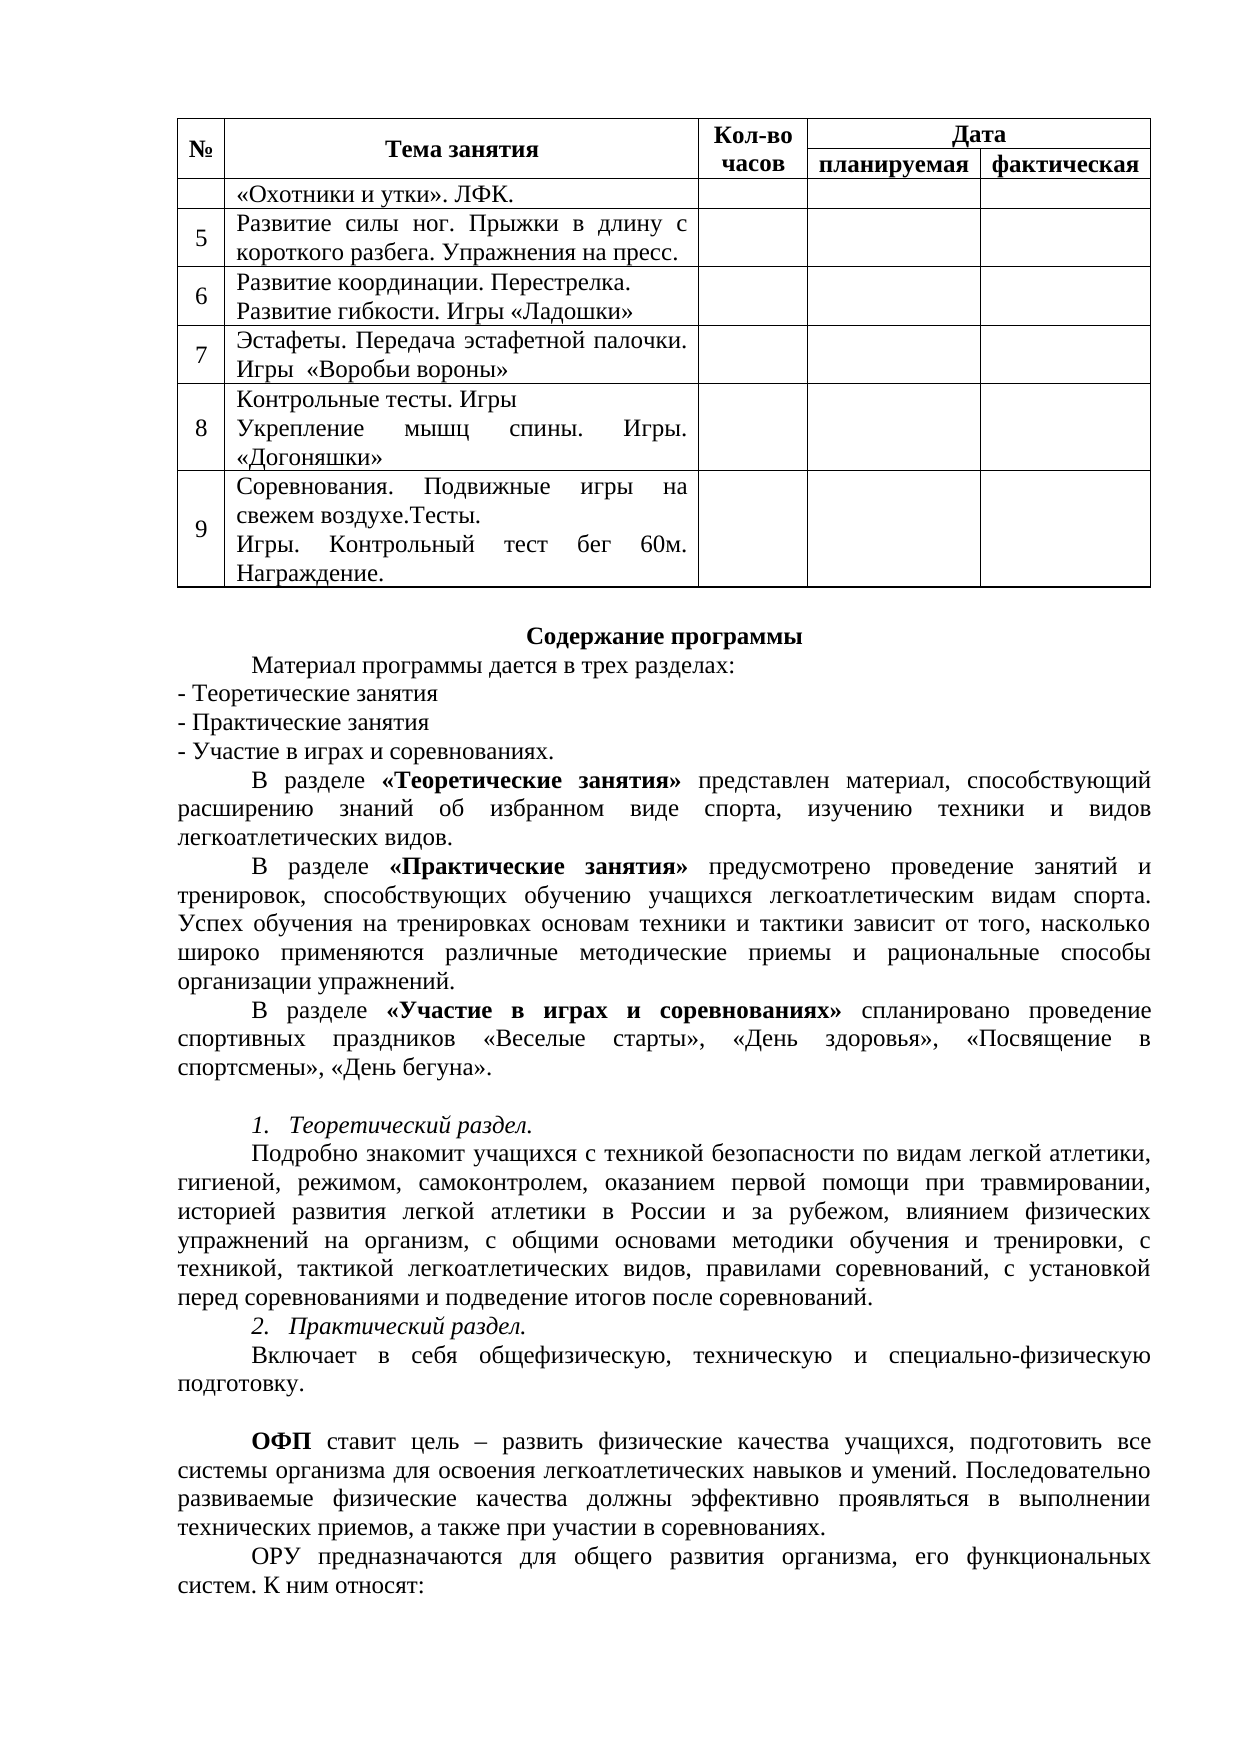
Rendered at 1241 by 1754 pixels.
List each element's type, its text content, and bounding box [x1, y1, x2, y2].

text - Участие в играх и соревнованиях. [177, 736, 1152, 765]
table_cell 8 [178, 384, 224, 470]
table_cell 7 [178, 326, 224, 383]
table_cell [981, 326, 1150, 383]
table_cell [699, 267, 807, 324]
table_cell [808, 471, 980, 586]
table_cell Развитие силы ног. Прыжки в длину с короткого разбега. Упражнения на пресс. [225, 209, 698, 266]
table_cell 9 [178, 471, 224, 586]
table_cell 1 [699, 179, 807, 207]
text В разделе «Участие в играх и соревнованиях» спланировано проведение спортивных праздников «Веселые старты», «День здоровья», «Посвящение в спортсмены», «День бегуна». [177, 995, 1152, 1081]
table_cell [699, 209, 807, 266]
table_cell планируемая [808, 149, 980, 178]
table_header Тема занятия [225, 119, 698, 178]
text Включает в себя общефизическую, техническую и специально-физическую подготовку. [177, 1340, 1152, 1397]
table_cell [699, 471, 807, 586]
table_cell [981, 179, 1150, 207]
list Практический раздел. [251, 1311, 1152, 1340]
text Содержание программы [177, 621, 1152, 650]
table_cell Развитие координации. Перестрелка. Развитие гибкости. Игры «Ладошки» [225, 267, 698, 324]
table_cell 5 [178, 209, 224, 266]
table_cell [699, 326, 807, 383]
table_cell Эстафеты. Передача эстафетной палочки. Игры «Воробьи вороны» [225, 326, 698, 383]
table_cell [808, 179, 980, 207]
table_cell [225, 179, 698, 207]
table_header Дата [808, 119, 1150, 148]
table_header № [178, 119, 224, 178]
text Подробно знакомит учащихся с техникой безопасности по видам легкой атлетики, гигиеной, режимом, самоконтролем, оказанием первой помощи при травмировании, историей развития легкой атлетики в России и за рубежом, влиянием физических упражнений на организм, с общими основами методики обучения и тренировки, с техникой, тактикой легкоатлетических видов, правилами соревнований, с установкой перед соревнованиями и подведение итогов после соревнований. [177, 1138, 1152, 1311]
table_cell 4 [178, 179, 224, 207]
text ОФП ставит цель – развить физические качества учащихся, подготовить все системы организма для освоения легкоатлетических навыков и умений. Последовательно развиваемые физические качества должны эффективно проявляться в выполнении технических приемов, а также при участии в соревнованиях. [177, 1426, 1152, 1541]
list Теоретический раздел. [251, 1110, 1152, 1138]
table_cell [808, 326, 980, 383]
text Материал программы дается в трех разделах: [177, 650, 1152, 678]
table_cell [808, 267, 980, 324]
table_header Кол-во часов [699, 119, 807, 178]
text - Практические занятия [177, 707, 1152, 736]
table_cell Контрольные тесты. Игры Укрепление мышц спины. Игры. «Догоняшки» [225, 384, 698, 470]
table_cell [808, 384, 980, 470]
table_cell [808, 209, 980, 266]
text В разделе «Практические занятия» предусмотрено проведение занятий и тренировок, способствующих обучению учащихся легкоатлетическим видам спорта. Успех обучения на тренировках основам техники и тактики зависит от того, насколько широко применяются различные методические приемы и рациональные способы организации упражнений. [177, 851, 1152, 995]
table_cell [981, 471, 1150, 586]
table_cell фактическая [981, 149, 1150, 178]
table_cell Соревнования. Подвижные игры на свежем воздухе.Тесты. Игры. Контрольный тест бег 60м. Награждение. [225, 471, 698, 586]
text В разделе «Теоретические занятия» представлен материал, способствующий расширению знаний об избранном виде спорта, изучению техники и видов легкоатлетических видов. [177, 765, 1152, 851]
table_cell [981, 267, 1150, 324]
text - Теоретические занятия [177, 678, 1152, 707]
table_cell 6 [178, 267, 224, 324]
table_cell [981, 209, 1150, 266]
text ОРУ предназначаются для общего развития организма, его функциональных систем. К ним относят: [177, 1541, 1152, 1598]
table_cell [981, 384, 1150, 470]
table_cell [699, 384, 807, 470]
